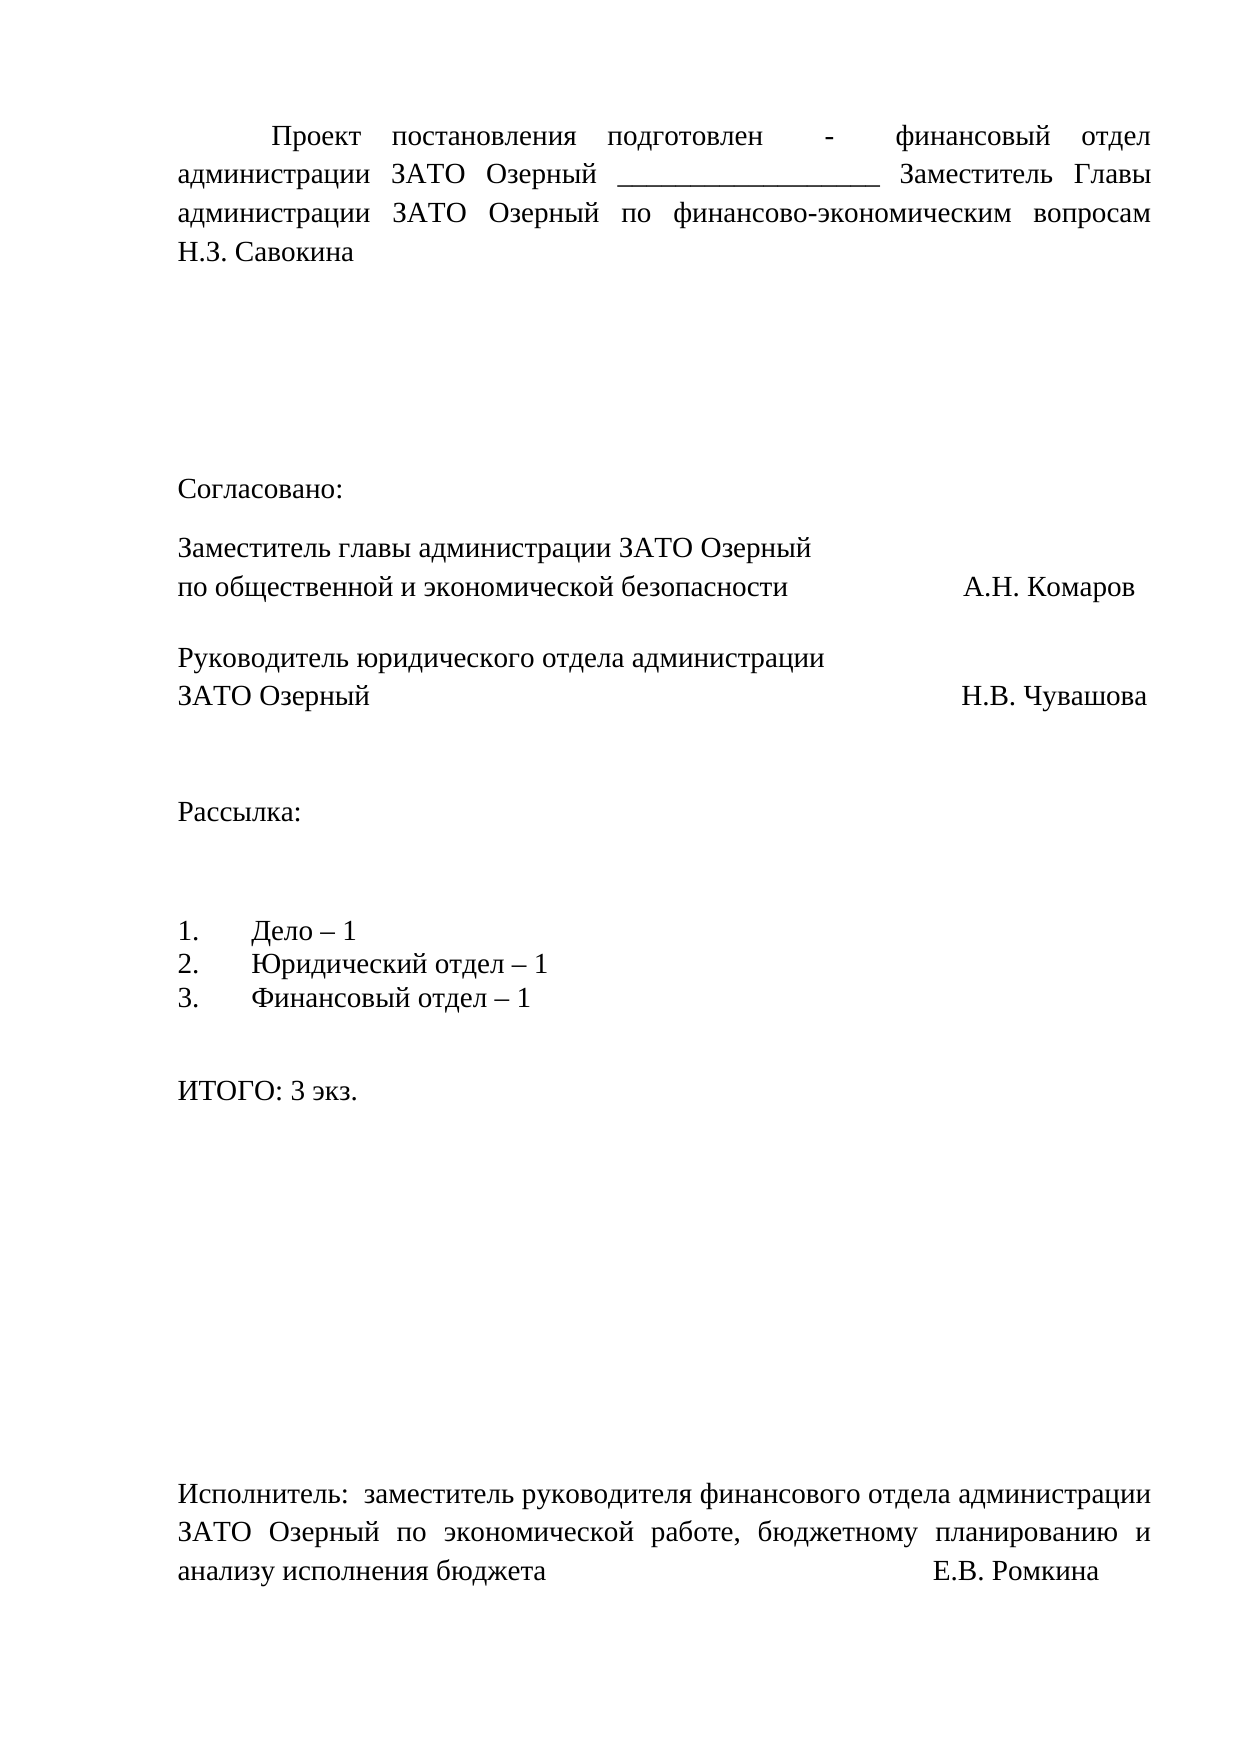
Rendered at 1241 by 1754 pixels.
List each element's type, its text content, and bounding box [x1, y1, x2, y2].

text ИТОГО: 3 экз. [177, 1073, 1152, 1106]
text Проект постановления подготовлен - финансовый отдел администрации ЗАТО Озерный __________________ Заместитель Главы администрации ЗАТО Озерный по финансово-экономическим вопросам Н.З. Савокина [177, 118, 1152, 267]
text ЗАТО Озерный Н.В. Чувашова [177, 678, 1152, 712]
text Руководитель юридического отдела администрации [177, 640, 1152, 673]
list Финансовый отдел – 1 [177, 980, 1152, 1013]
list Юридический отдел – 1 [177, 946, 1152, 980]
text Рассылка: [177, 794, 1152, 828]
text Заместитель главы администрации ЗАТО Озерный [177, 531, 1152, 564]
list Дело – 1 [177, 913, 1152, 946]
text по общественной и экономической безопасности А.Н. Комаров [177, 569, 1152, 603]
text Исполнитель: заместитель руководителя финансового отдела администрации ЗАТО Озерный по экономической работе, бюджетному планированию и анализу исполнения бюджета Е.В. Ромкина [177, 1476, 1152, 1586]
text Согласовано: [177, 471, 1152, 505]
